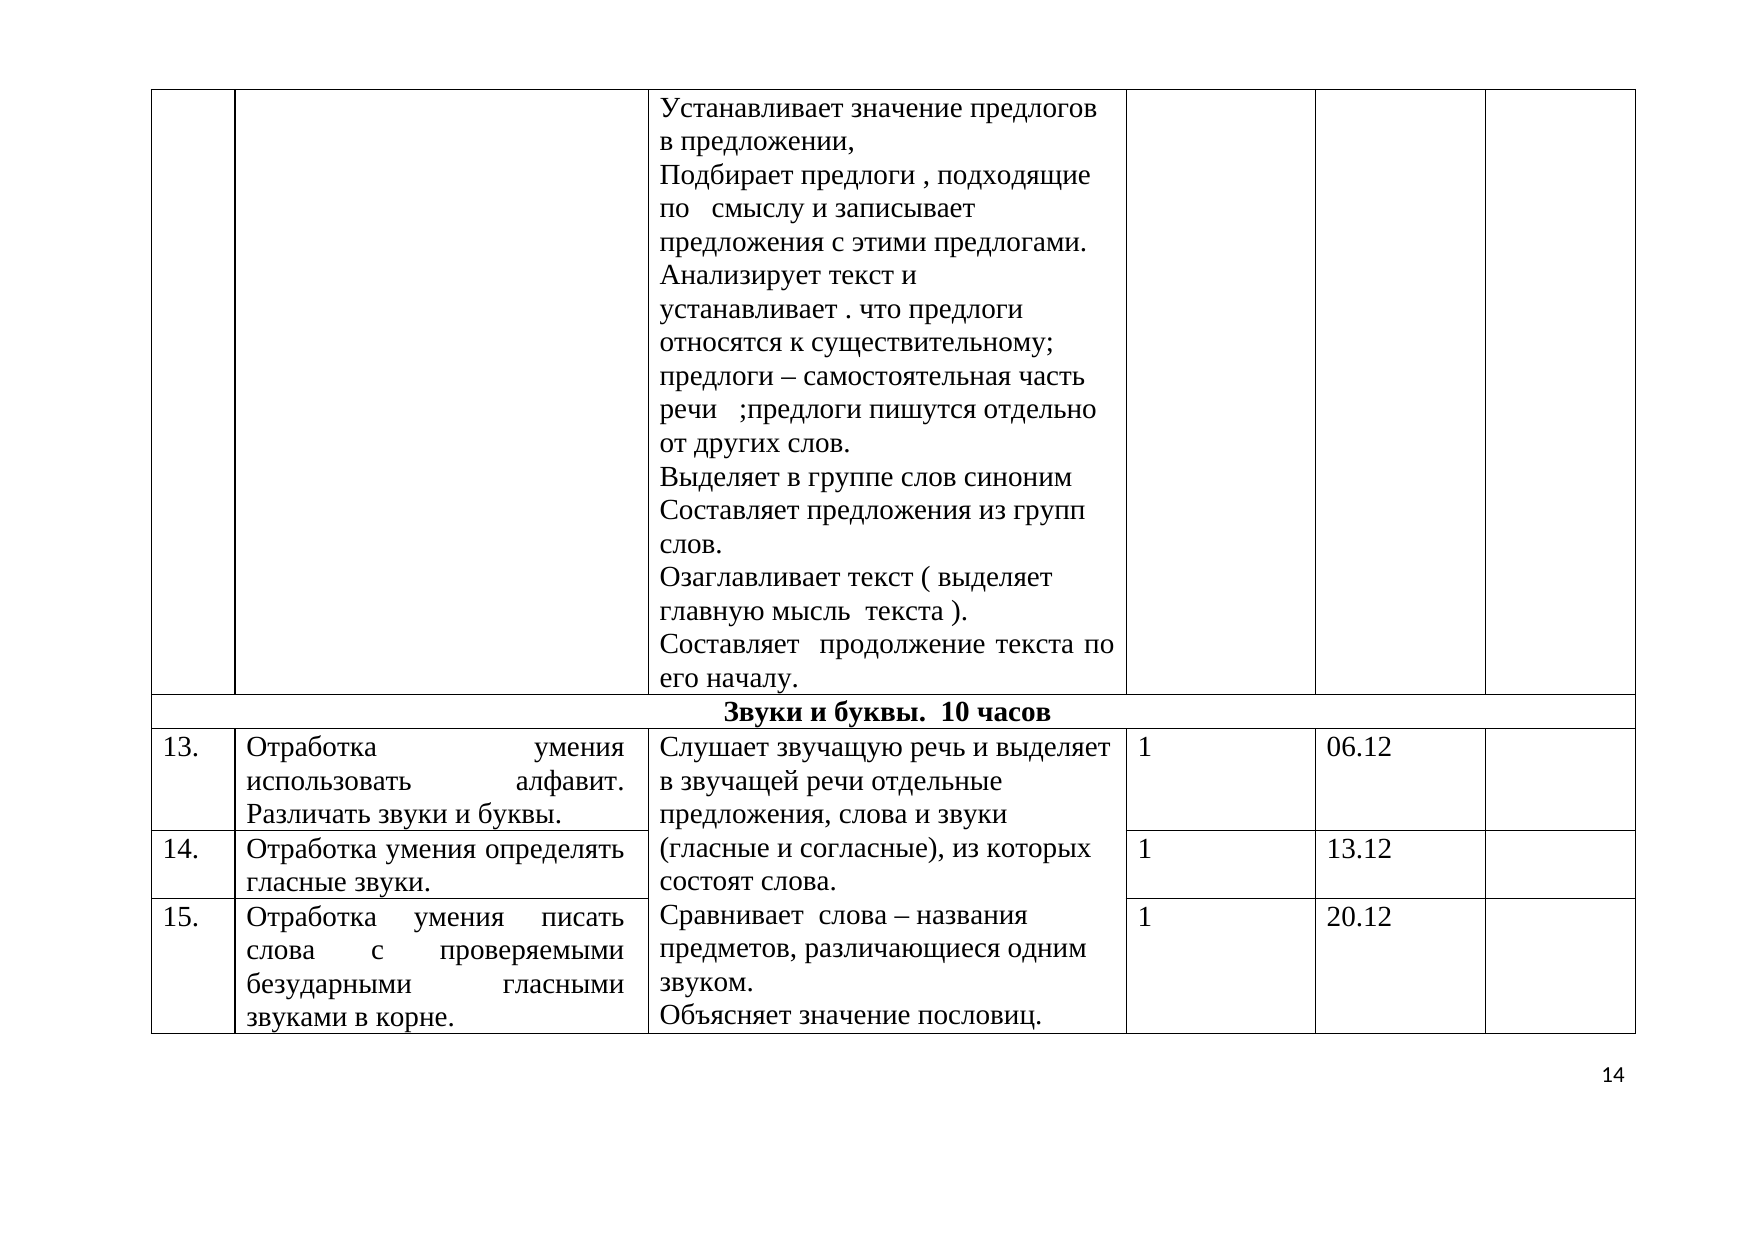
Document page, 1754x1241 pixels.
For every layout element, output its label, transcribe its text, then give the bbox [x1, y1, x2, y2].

table_cell 13.12 [1316, 831, 1485, 898]
table_cell 1 [1127, 831, 1315, 898]
table_cell 1 [1127, 729, 1315, 830]
table_cell Отработка умения использовать алфавит. Различать звуки и буквы. [236, 729, 648, 830]
table_cell [152, 90, 234, 693]
table_cell Отработка умения писать слова с проверяемыми безударными гласными звуками в корне. [236, 899, 648, 1033]
table_cell [1486, 90, 1635, 693]
table_cell [1127, 90, 1315, 693]
table_cell [1316, 90, 1485, 693]
table_cell [1486, 729, 1635, 830]
table_cell 15. [152, 899, 234, 1033]
table_cell Звуки и буквы. 10 часов [152, 695, 1635, 728]
table_cell 20.12 [1316, 899, 1485, 1033]
table_cell [236, 90, 648, 693]
table_cell [1486, 831, 1635, 898]
table_cell Слушает звучащую речь и выделяет в звучащей речи отдельные предложения, слова и звуки (гласные и согласные), из которых состоят слова. Сравнивает слова – названия предметов, различающиеся одним звуком. Объясняет значение пословиц. Слушает слова и выделять гласные звуки в слове. Устанавливает особенность звучания гласных звуков. Соотносит основные гласные звуки и буквы, их обозначающие. Произносит слова с делением на слоги. Наблюдает, какой звук всегда должен быть в слоге. Устанавливает соотношение количества гласных звуков и слогов в слове. Анализирует звучащие слова: выделяет в словах только твердые согласные звуки [ж], [ш], [ц]. Выделяет в словах только мягкие согласные звуки [ч,], [щ,]. Сравнивает произношение гласного звука в сочетаниях жи-ши, ча-ща, чу-щу с его обозначением на письме в ударном слоге. Формулирует правило правописания сочетаний жи-ши, ча-ща, чу-щу. Наблюдает (анализирует) за правописанием слов с сочетанием щн. Применяет правила правописания сочетаний жи-ши, ча-ща, чу-щу, чн, чк, щн в практической деятельности. Слушает слова и устанавливает какие звуки обозначают буквы е, ё, ю, я в начале слова и после гласных. Формулирует вывод по результатам звуко-буквенного анализа слов с буквами е, ё, ю, я в начале слова и после гласных. [649, 729, 1126, 1033]
table_cell 14. [152, 831, 234, 898]
table_cell 06.12 [1316, 729, 1485, 830]
table_cell 13. [152, 729, 234, 830]
table_cell 1 [1127, 899, 1315, 1033]
table_cell Отработка умения определять гласные звуки. [236, 831, 648, 898]
table_cell [1486, 899, 1635, 1033]
